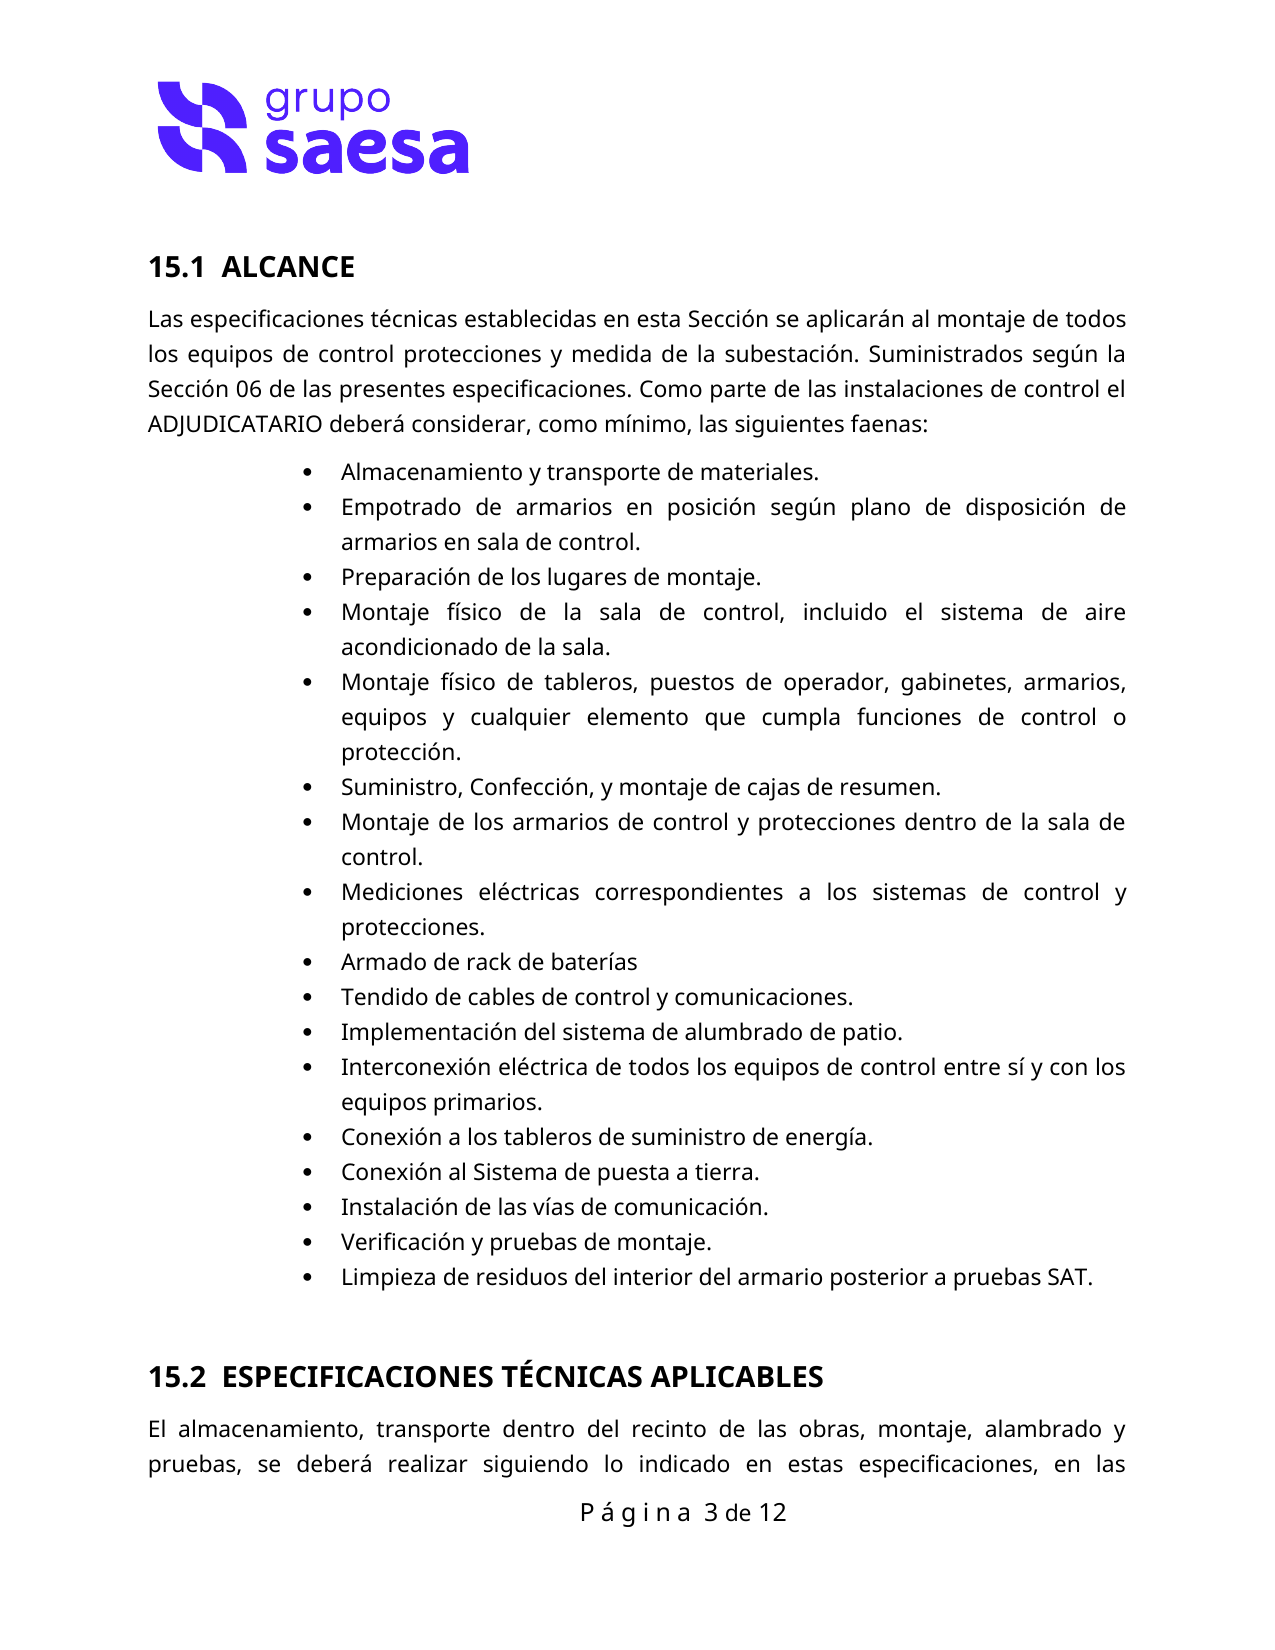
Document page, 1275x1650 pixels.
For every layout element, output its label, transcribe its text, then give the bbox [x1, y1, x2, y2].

text Las especificaciones técnicas establecidas en esta Sección se aplicarán al montaje de todos los equipos de control protecciones y medida de la subestación. Suministrados según la Sección 06 de las presentes especificaciones. Como parte de las instalaciones de control el ADJUDICATARIO deberá considerar, como mínimo, las siguientes faenas: [148, 303, 1127, 439]
list Mediciones eléctricas correspondientes a los sistemas de control y protecciones. [303, 876, 1127, 942]
subtitle ALCANCE [148, 246, 1127, 286]
list Armado de rack de baterías [303, 946, 1127, 977]
list Empotrado de armarios en posición según plano de disposición de armarios en sala de control. [303, 491, 1127, 557]
list Instalación de las vías de comunicación. [303, 1191, 1127, 1222]
subtitle ESPECIFICACIONES TÉCNICAS APLICABLES [148, 1356, 1127, 1396]
list Limpieza de residuos del interior del armario posterior a pruebas SAT. [303, 1261, 1127, 1292]
list Implementación del sistema de alumbrado de patio. [303, 1016, 1127, 1047]
list Preparación de los lugares de montaje. [303, 561, 1127, 592]
list Montaje de los armarios de control y protecciones dentro de la sala de control. [303, 806, 1127, 872]
list Conexión a los tableros de suministro de energía. [303, 1121, 1127, 1152]
list Interconexión eléctrica de todos los equipos de control entre sí y con los equipos primarios. [303, 1051, 1127, 1117]
picture [147, 73, 478, 177]
list Tendido de cables de control y comunicaciones. [303, 981, 1127, 1012]
list Conexión al Sistema de puesta a tierra. [303, 1156, 1127, 1187]
list Montaje físico de tableros, puestos de operador, gabinetes, armarios, equipos y cualquier elemento que cumpla funciones de control o protección. [303, 666, 1127, 767]
list Verificación y pruebas de montaje. [303, 1226, 1127, 1257]
list Montaje físico de la sala de control, incluido el sistema de aire acondicionado de la sala. [303, 596, 1127, 662]
list Almacenamiento y transporte de materiales. [303, 456, 1127, 487]
list Suministro, Confección, y montaje de cajas de resumen. [303, 771, 1127, 802]
